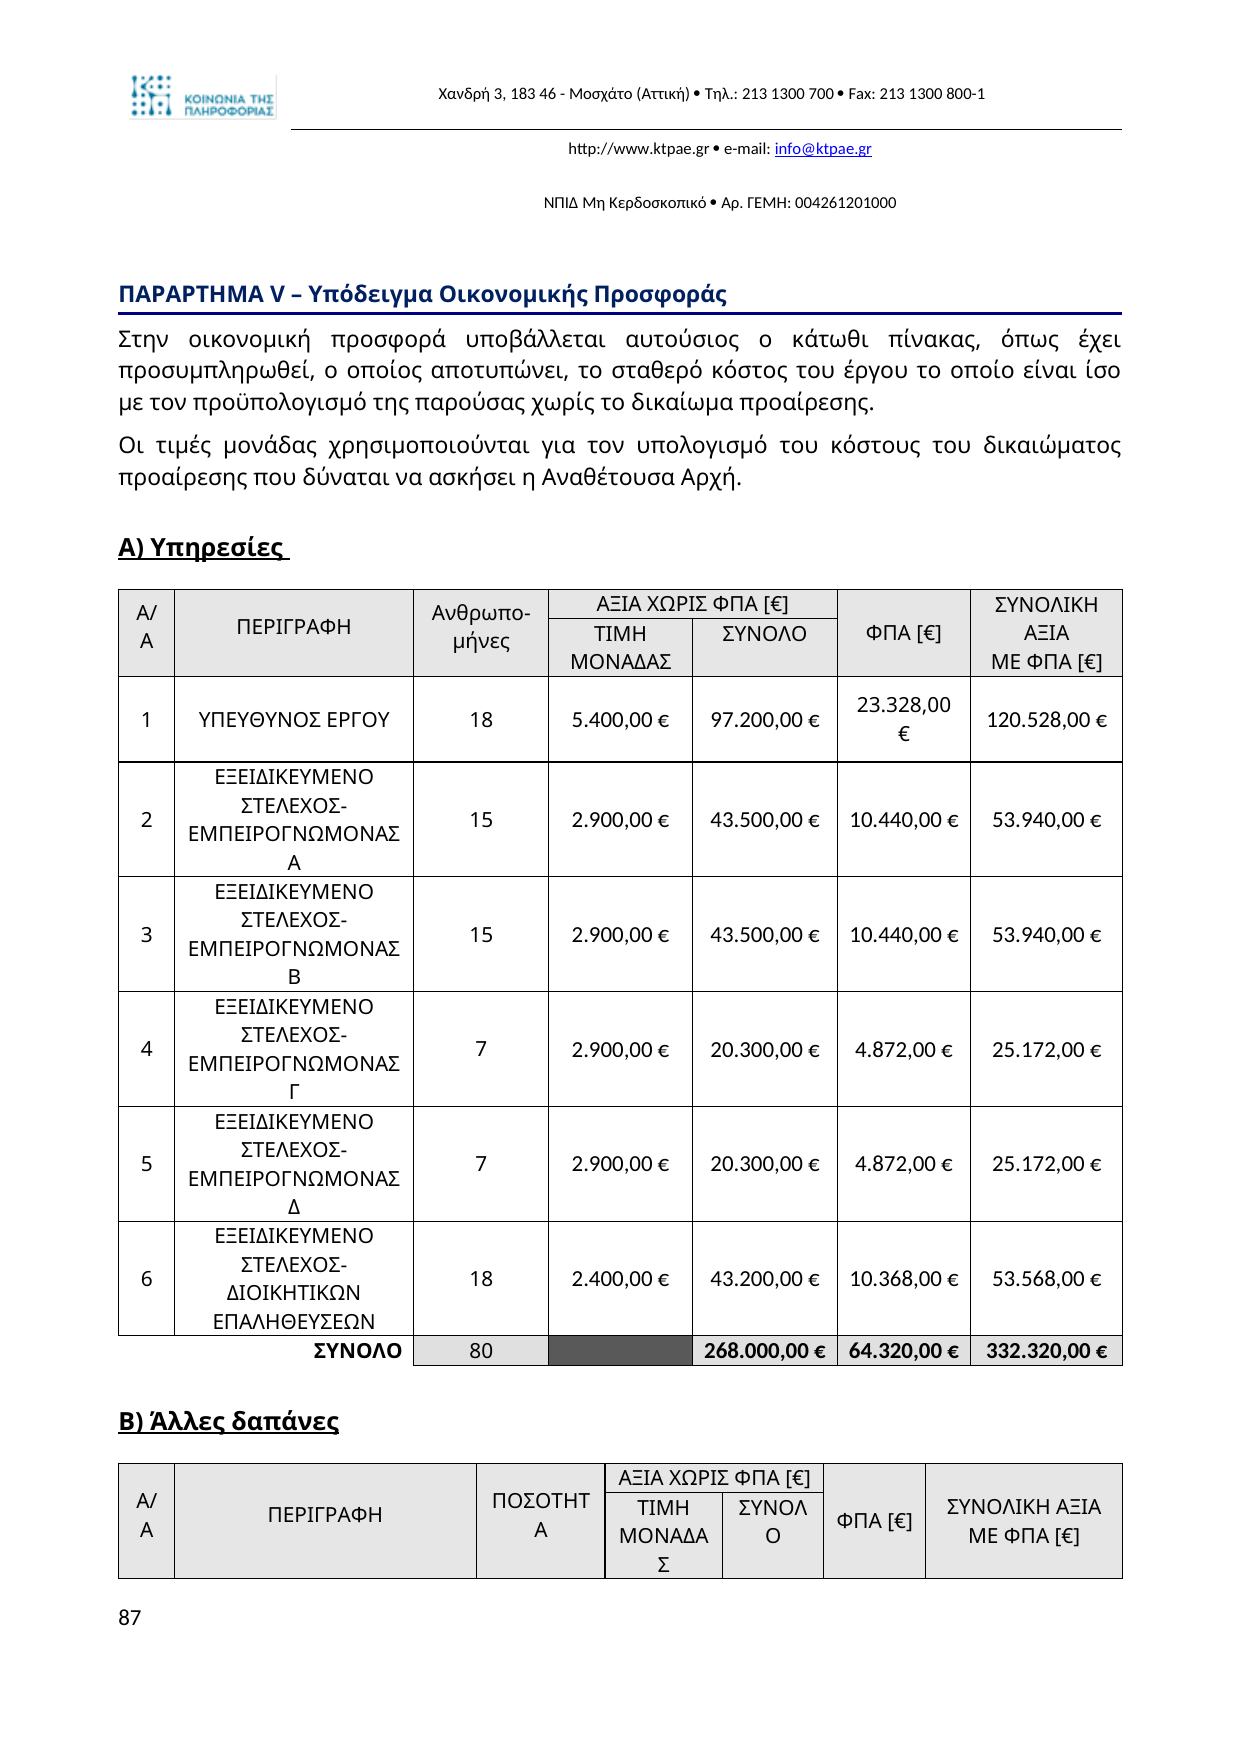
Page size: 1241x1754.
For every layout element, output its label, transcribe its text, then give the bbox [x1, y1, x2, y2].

table_cell 4 [119, 992, 174, 1106]
table_cell ΕΞΕΙΔΙΚΕΥΜΕΝO ΣΤΕΛΕΧΟΣ- ΕΜΠΕΙΡΟΓΝΩΜΟΝΑΣ Δ [175, 1107, 413, 1221]
table_cell 10.368,00 € [838, 1222, 970, 1335]
table_header ΣΥΝΟΛΙΚΗ ΑΞΙΑ ΜΕ ΦΠΑ [€] [926, 1464, 1122, 1578]
table_header ΦΠΑ [€] [838, 590, 970, 676]
table_header Ανθρωπομήνες [414, 590, 548, 676]
table_cell 6 [119, 1222, 174, 1335]
table_cell 5.400,00 € [549, 677, 692, 761]
table_cell 268.000,00 € [693, 1336, 837, 1365]
text Οι τιμές μονάδας χρησιμοποιούνται για τον υπολογισμό του κόστους του δικαιώματος προαίρεσης που δύναται να ασκήσει η Αναθέτουσα Αρχή. [118, 429, 1122, 492]
table_cell 53.568,00 € [971, 1222, 1122, 1335]
table_cell 64.320,00 € [838, 1336, 970, 1365]
table_cell ΣΥΝΟΛΟ [723, 1493, 823, 1578]
table_cell 80 [414, 1336, 548, 1365]
text Στην οικονομική προσφορά υποβάλλεται αυτούσιος ο κάτωθι πίνακας, όπως έχει προσυμπληρωθεί, ο οποίος αποτυπώνει, το σταθερό κόστος του έργου το οποίο είναι ίσο με τον προϋπολογισμό της παρούσας χωρίς το δικαίωμα προαίρεσης. [118, 323, 1122, 417]
table_header ΑΞΙΑ ΧΩΡΙΣ ΦΠΑ [€] [549, 590, 837, 618]
table_cell 2 [119, 763, 174, 876]
table_cell 23.328,00 € [838, 677, 970, 761]
table_cell ΕΞΕΙΔΙΚΕΥΜΕΝO ΣΤΕΛΕΧΟΣ- ΕΜΠΕΙΡΟΓΝΩΜΟΝΑΣ Β [175, 877, 413, 991]
table_cell ΤΙΜΗ ΜΟΝΑΔΑΣ [549, 619, 692, 676]
table_cell 120.528,00 € [971, 677, 1122, 761]
table_header ΦΠΑ [€] [824, 1464, 925, 1578]
text Β) Άλλες δαπάνες [118, 1403, 1122, 1437]
table_cell 20.300,00 € [693, 992, 837, 1106]
table_header ΠΕΡΙΓΡΑΦΗ [175, 1464, 476, 1578]
table_cell 20.300,00 € [693, 1107, 837, 1221]
table_cell ΕΞΕΙΔΙΚΕΥΜΕΝO ΣΤΕΛΕΧΟΣ- ΕΜΠΕΙΡΟΓΝΩΜΟΝΑΣ Γ [175, 992, 413, 1106]
table_cell 4.872,00 € [838, 992, 970, 1106]
table_cell 7 [414, 992, 548, 1106]
table_cell 43.200,00 € [693, 1222, 837, 1335]
table_cell ΣΥΝΟΛΟ [693, 619, 837, 676]
table_cell 2.900,00 € [549, 877, 692, 991]
table_cell ΥΠΕΥΘΥΝΟΣ ΕΡΓΟΥ [175, 677, 413, 761]
table_cell 43.500,00 € [693, 763, 837, 876]
table_cell 25.172,00 € [971, 992, 1122, 1106]
table_cell ΕΞΕΙΔΙΚΕΥΜΕΝΟ ΣΤΕΛΕΧΟΣ-ΔΙΟΙΚΗΤΙΚΩΝ ΕΠΑΛΗΘΕΥΣΕΩΝ [175, 1222, 413, 1335]
table_cell 2.900,00 € [549, 1107, 692, 1221]
table_cell ΕΞΕΙΔΙΚΕΥΜΕΝO ΣΤΕΛΕΧΟΣ- ΕΜΠΕΙΡΟΓΝΩΜΟΝΑΣ Α [175, 763, 413, 876]
table_cell 10.440,00 € [838, 763, 970, 876]
picture [129, 75, 278, 121]
table_cell 18 [414, 677, 548, 761]
table_cell 5 [119, 1107, 174, 1221]
table_cell 15 [414, 763, 548, 876]
table_header ΠΟΣΟΤΗΤΑ [477, 1464, 604, 1578]
table_cell 3 [119, 877, 174, 991]
table_cell 4.872,00 € [838, 1107, 970, 1221]
table_cell 7 [414, 1107, 548, 1221]
table_cell 1 [119, 677, 174, 761]
table_header Α/Α [119, 590, 174, 676]
table_header Α/Α [119, 1464, 174, 1578]
table_cell ΣΥΝΟΛΟ [119, 1336, 413, 1365]
table_cell 15 [414, 877, 548, 991]
table_header ΑΞΙΑ ΧΩΡΙΣ ΦΠΑ [€] [606, 1464, 823, 1492]
table_header ΣΥΝΟΛΙΚΗ ΑΞΙΑ ΜΕ ΦΠΑ [€] [971, 590, 1122, 676]
table_cell 25.172,00 € [971, 1107, 1122, 1221]
table_cell 2.900,00 € [549, 763, 692, 876]
table_cell 53.940,00 € [971, 763, 1122, 876]
table_cell 2.400,00 € [549, 1222, 692, 1335]
text Α) Υπηρεσίες [118, 529, 1122, 563]
table_cell 2.900,00 € [549, 992, 692, 1106]
table_cell [549, 1336, 692, 1365]
table_cell 43.500,00 € [693, 877, 837, 991]
table_header ΠΕΡΙΓΡΑΦΗ [175, 590, 413, 676]
table_cell 10.440,00 € [838, 877, 970, 991]
table_cell 53.940,00 € [971, 877, 1122, 991]
table_cell 18 [414, 1222, 548, 1335]
subtitle ΠΑΡΑΡΤΗΜΑ V – Υπόδειγμα Οικονομικής Προσφοράς [118, 278, 1122, 312]
table_cell 97.200,00 € [693, 677, 837, 761]
table_cell 332.320,00 € [971, 1336, 1122, 1365]
table_cell ΤΙΜΗ ΜΟΝΑΔΑΣ [606, 1493, 722, 1578]
